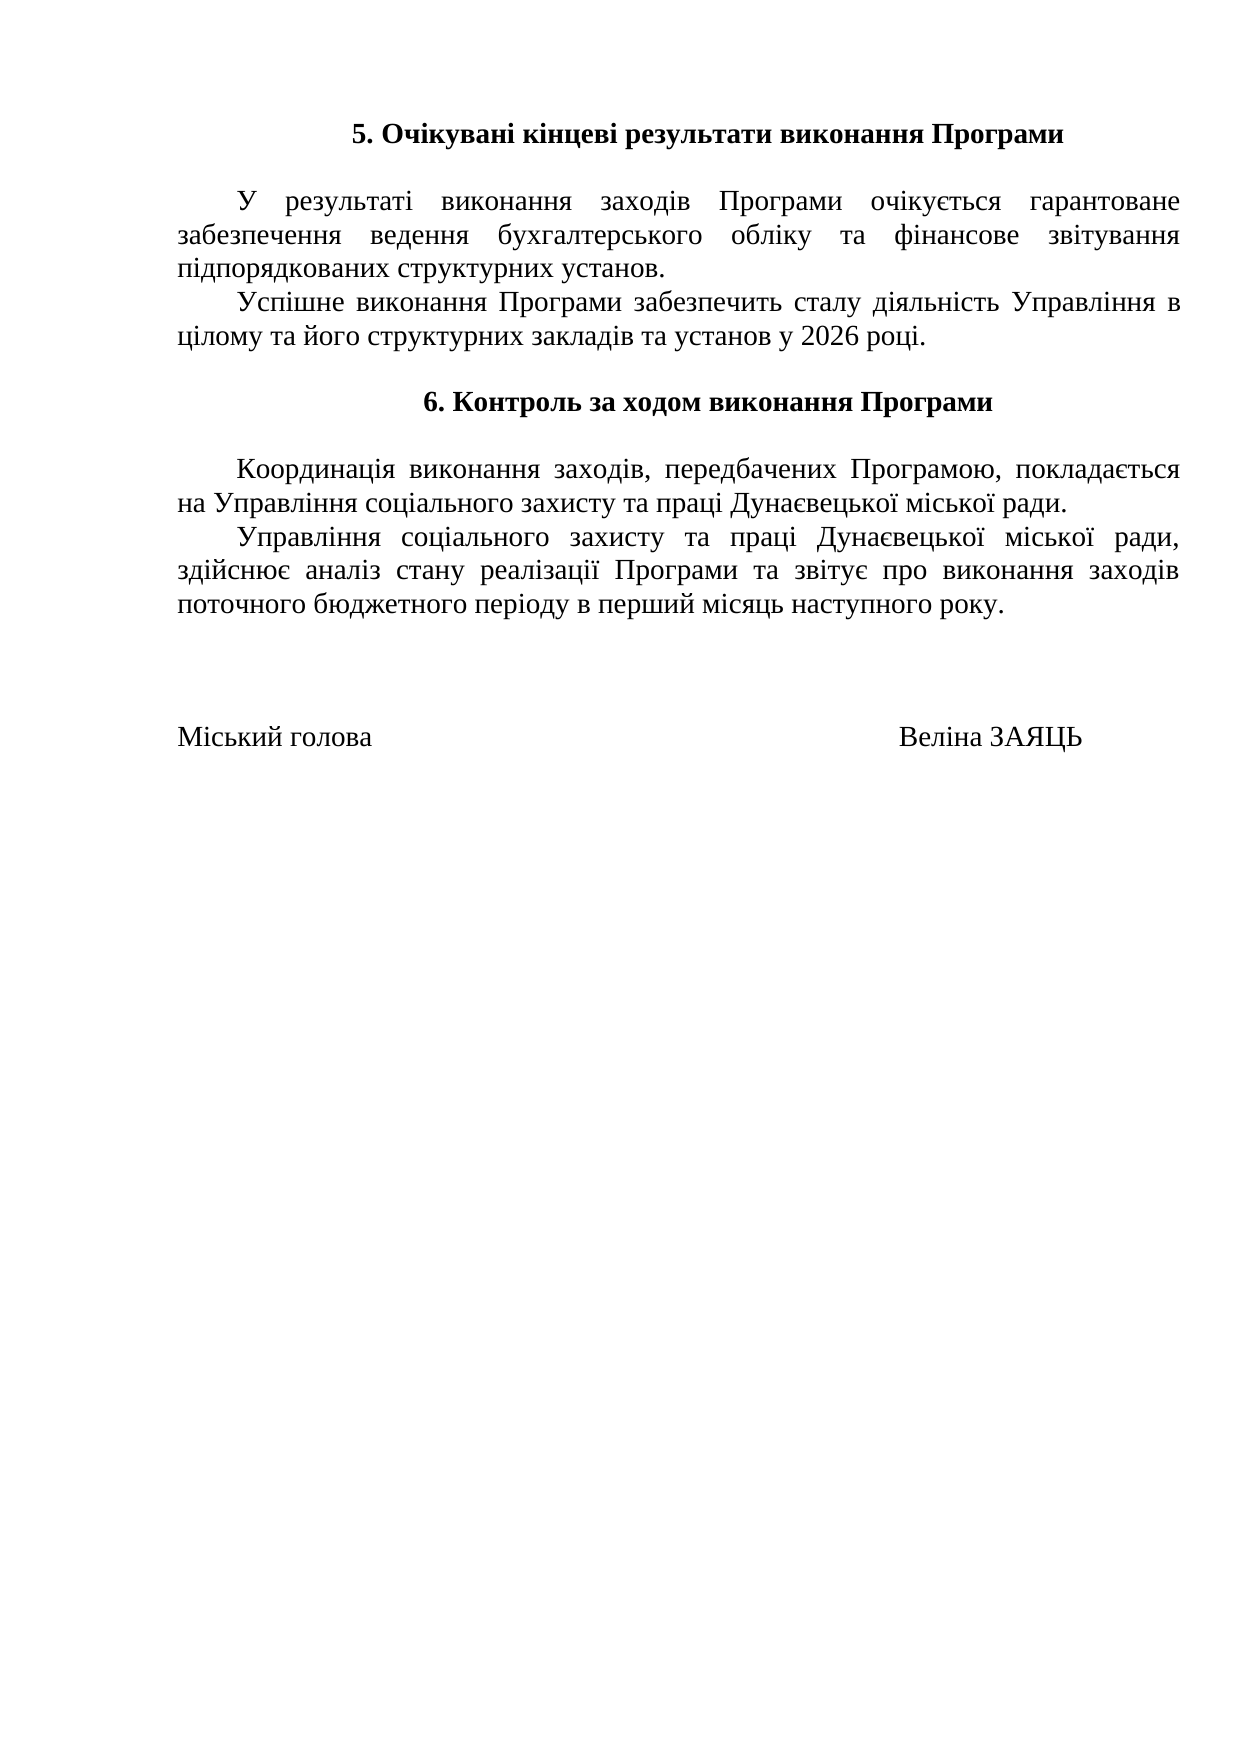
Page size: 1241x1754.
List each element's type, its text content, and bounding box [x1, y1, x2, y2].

text Управління соціального захисту та праці Дунаєвецької міської ради, здійснює аналіз стану реалізації Програми та звітує про виконання заходів поточного бюджетного періоду в перший місяць наступного року. [177, 519, 1181, 619]
text Міський голова Веліна ЗАЯЦЬ [177, 719, 1196, 753]
text У результаті виконання заходів Програми очікується гарантоване забезпечення ведення бухгалтерського обліку та фінансове звітування підпорядкованих структурних установ. [177, 183, 1181, 284]
subtitle Очікувані кінцеві результати виконання Програми [352, 116, 1196, 150]
text Успішне виконання Програми забезпечить сталу діяльність Управління в цілому та його структурних закладів та установ у 2026 році. [177, 284, 1182, 351]
subtitle Контроль за ходом виконання Програми [423, 384, 1196, 418]
text Координація виконання заходів, передбачених Програмою, покладається на Управління соціального захисту та праці Дунаєвецької міської ради. [177, 452, 1181, 519]
